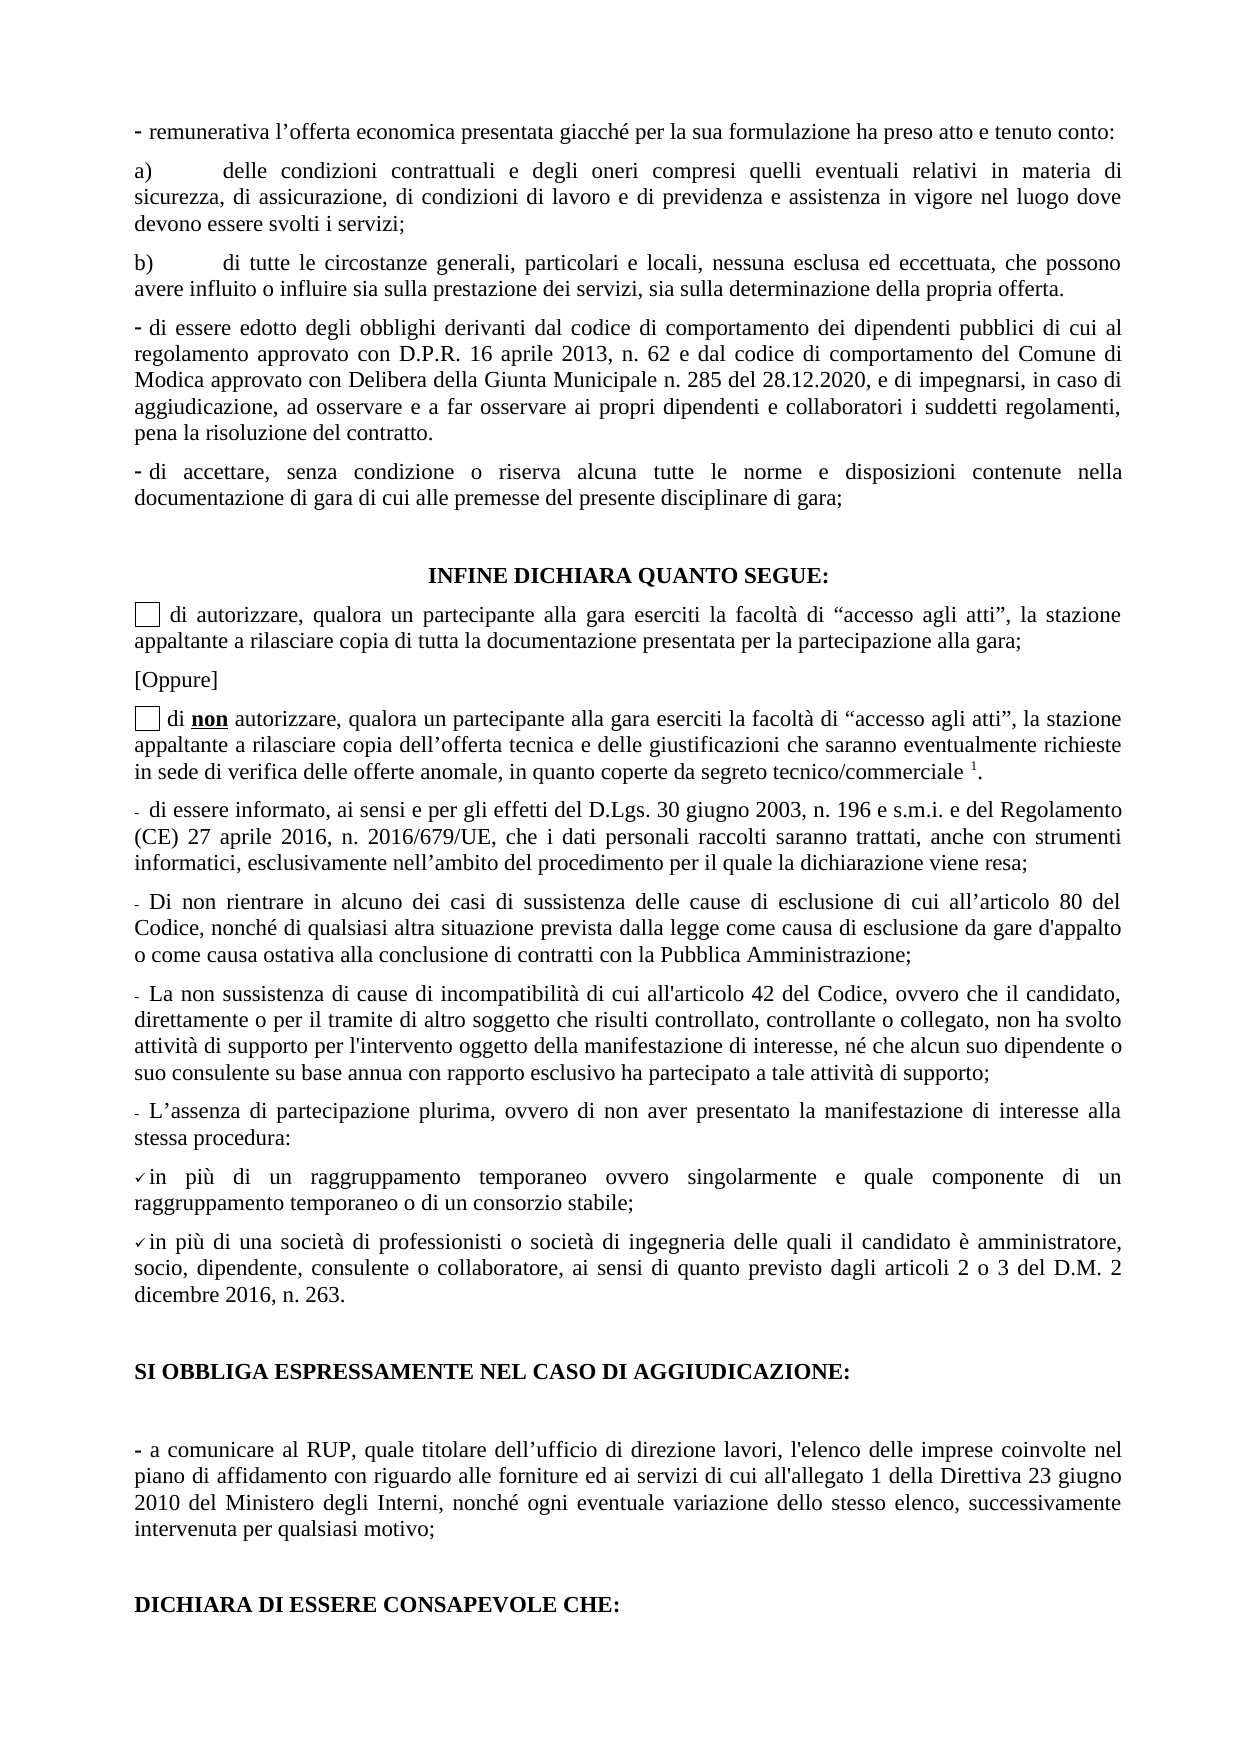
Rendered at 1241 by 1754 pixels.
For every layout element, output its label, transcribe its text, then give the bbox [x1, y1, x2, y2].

list La non sussistenza di cause di incompatibilità di cui all'articolo 42 del Codice, ovvero che il candidato, direttamente o per il tramite di altro soggetto che risulti controllato, controllante o collegato, non ha svolto attività di supporto per l'intervento oggetto della manifestazione di interesse, né che alcun suo dipendente o suo consulente su base annua con rapporto esclusivo ha partecipato a tale attività di supporto; [134, 980, 1123, 1085]
list L’assenza di partecipazione plurima, ovvero di non aver presentato la manifestazione di interesse alla stessa procedura: [134, 1098, 1123, 1150]
list delle condizioni contrattuali e degli oneri compresi quelli eventuali relativi in materia di sicurezza, di assicurazione, di condizioni di lavoro e di previdenza e assistenza in vigore nel luogo dove devono essere svolti i servizi; [134, 157, 1123, 236]
list in più di una società di professionisti o società di ingegneria delle quali il candidato è amministratore, socio, dipendente, consulente o collaboratore, ai sensi di quanto previsto dagli articoli 2 o 3 del D.M. 2 dicembre 2016, n. 263. [134, 1228, 1123, 1307]
text - a comunicare al RUP, quale titolare dell’ufficio di direzione lavori, l'elenco delle imprese coinvolte nel piano di affidamento con riguardo alle forniture ed ai servizi di cui all'allegato 1 della Direttiva 23 giugno 2010 del Ministero degli Interni, nonché ogni eventuale variazione dello stesso elenco, successivamente intervenuta per qualsiasi motivo; [134, 1436, 1123, 1542]
list di accettare, senza condizione o riserva alcuna tutte le norme e disposizioni contenute nella documentazione di gara di cui alle premesse del presente disciplinare di gara; [134, 458, 1123, 511]
list in più di un raggruppamento temporaneo ovvero singolarmente e quale componente di un raggruppamento temporaneo o di un consorzio stabile; [134, 1163, 1123, 1216]
list Di non rientrare in alcuno dei casi di sussistenza delle cause di esclusione di cui all’articolo 80 del Codice, nonché di qualsiasi altra situazione prevista dalla legge come causa di esclusione da gare d'appalto o come causa ostativa alla conclusione di contratti con la Pubblica Amministrazione; [134, 888, 1123, 967]
list di tutte le circostanze generali, particolari e locali, nessuna esclusa ed eccettuata, che possono avere influito o influire sia sulla prestazione dei servizi, sia sulla determinazione della propria offerta. [134, 248, 1123, 301]
text SI OBBLIGA ESPRESSAMENTE NEL CASO DI AGGIUDICAZIONE: [134, 1358, 1123, 1385]
text di non autorizzare, qualora un partecipante alla gara eserciti la facoltà di “accesso agli atti”, la stazione appaltante a rilasciare copia dell’offerta tecnica e delle giustificazioni che saranno eventualmente richieste in sede di verifica delle offerte anomale, in quanto coperte da segreto tecnico/commerciale 1. [134, 705, 1123, 784]
list di essere edotto degli obblighi derivanti dal codice di comportamento dei dipendenti pubblici di cui al regolamento approvato con D.P.R. 16 aprile 2013, n. 62 e dal codice di comportamento del Comune di Modica approvato con Delibera della Giunta Municipale n. 285 del 28.12.2020, e di impegnarsi, in caso di aggiudicazione, ad osservare e a far osservare ai propri dipendenti e collaboratori i suddetti regolamenti, pena la risoluzione del contratto. [134, 314, 1123, 446]
text di autorizzare, qualora un partecipante alla gara eserciti la facoltà di “accesso agli atti”, la stazione appaltante a rilasciare copia di tutta la documentazione presentata per la partecipazione alla gara; [134, 601, 1123, 654]
text INFINE DICHIARA QUANTO SEGUE: [134, 562, 1123, 588]
list remunerativa l’offerta economica presentata giacché per la sua formulazione ha preso atto e tenuto conto: [134, 118, 1123, 144]
text DICHIARA DI ESSERE CONSAPEVOLE CHE: [134, 1591, 1123, 1617]
text [Oppure] [134, 666, 1123, 692]
list di essere informato, ai sensi e per gli effetti del D.Lgs. 30 giugno 2003, n. 196 e s.m.i. e del Regolamento (CE) 27 aprile 2016, n. 2016/679/UE, che i dati personali raccolti saranno trattati, anche con strumenti informatici, esclusivamente nell’ambito del procedimento per il quale la dichiarazione viene resa; [134, 797, 1123, 876]
